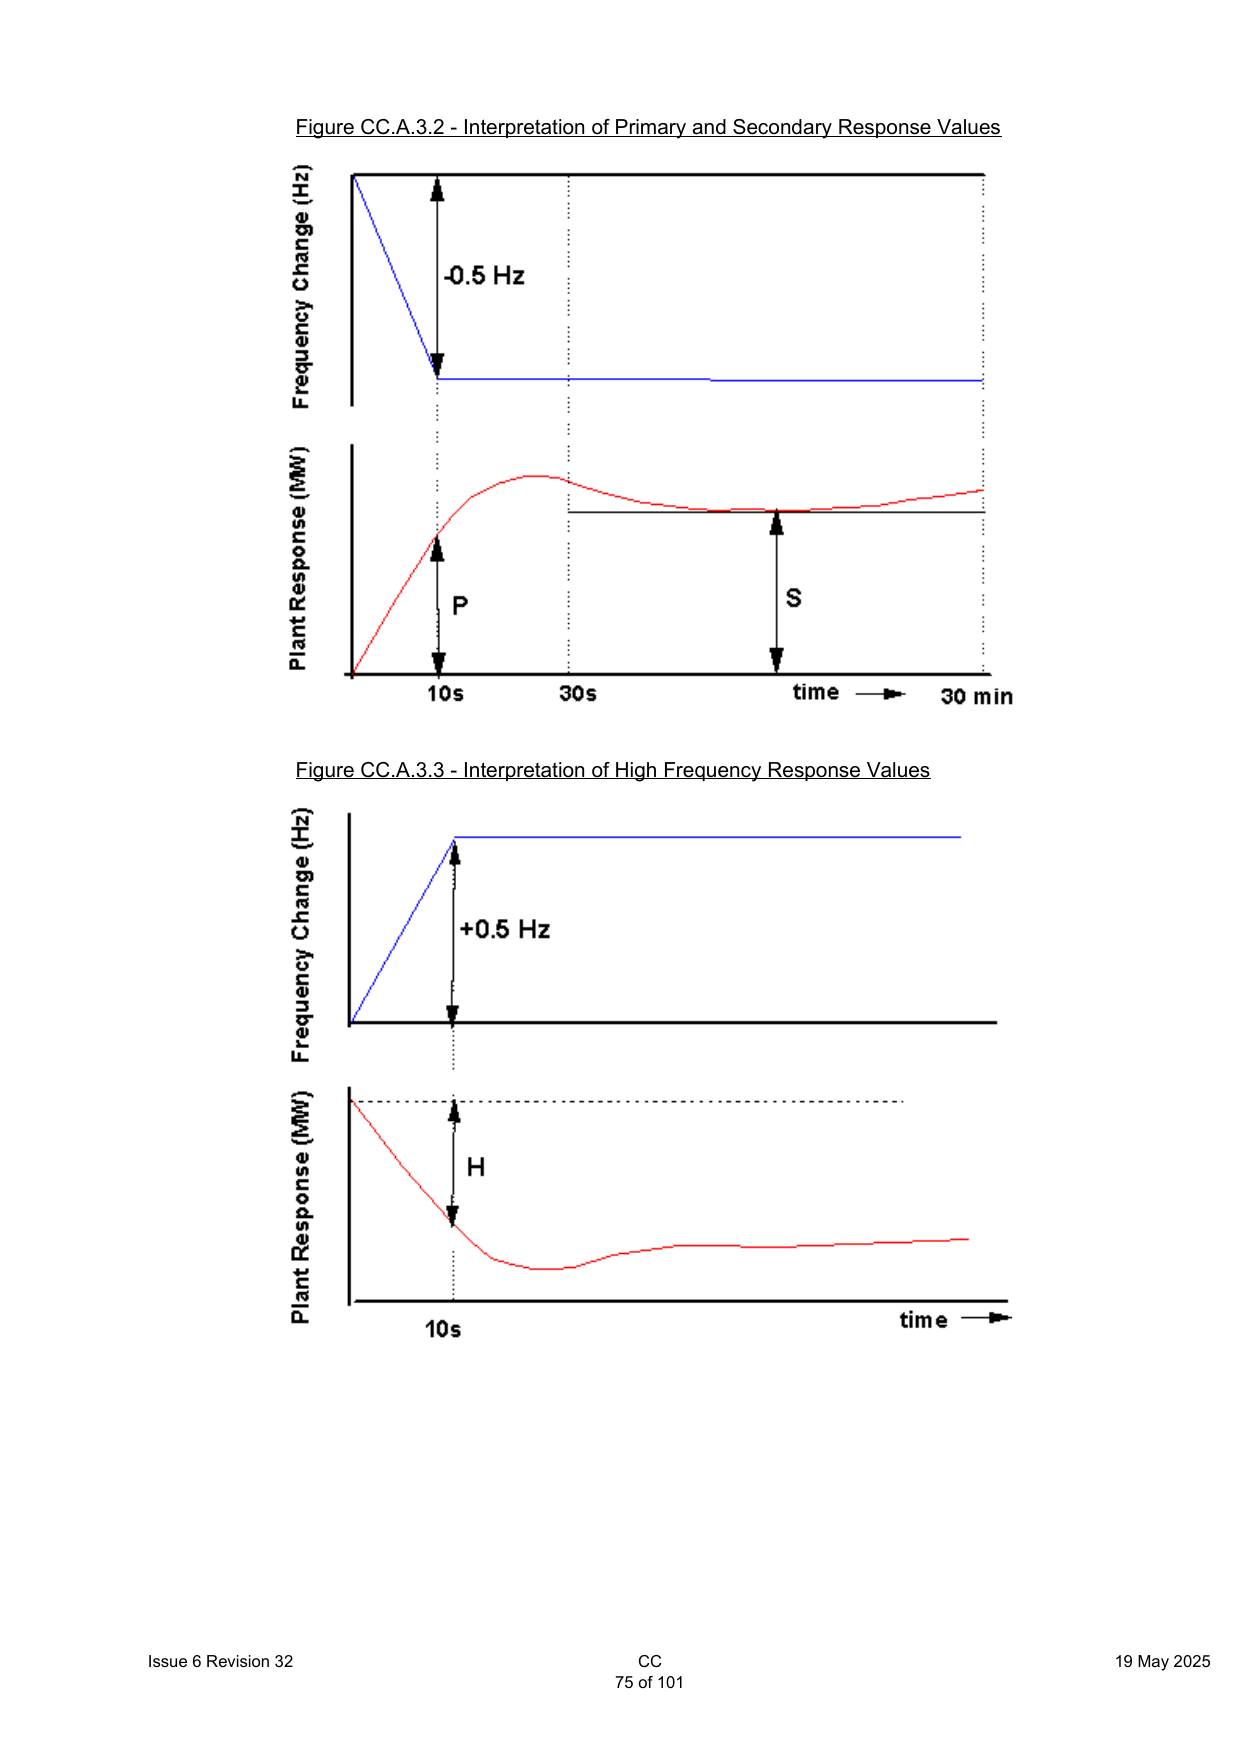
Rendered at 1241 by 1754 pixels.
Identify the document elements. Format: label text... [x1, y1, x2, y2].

picture [285, 153, 1014, 717]
text Figure CC.A.3.2 - Interpretation of Primary and Secondary Response Values [148, 115, 1152, 139]
picture [287, 796, 1013, 1350]
text Figure CC.A.3.3 - Interpretation of High Frequency Response Values [148, 757, 1152, 781]
